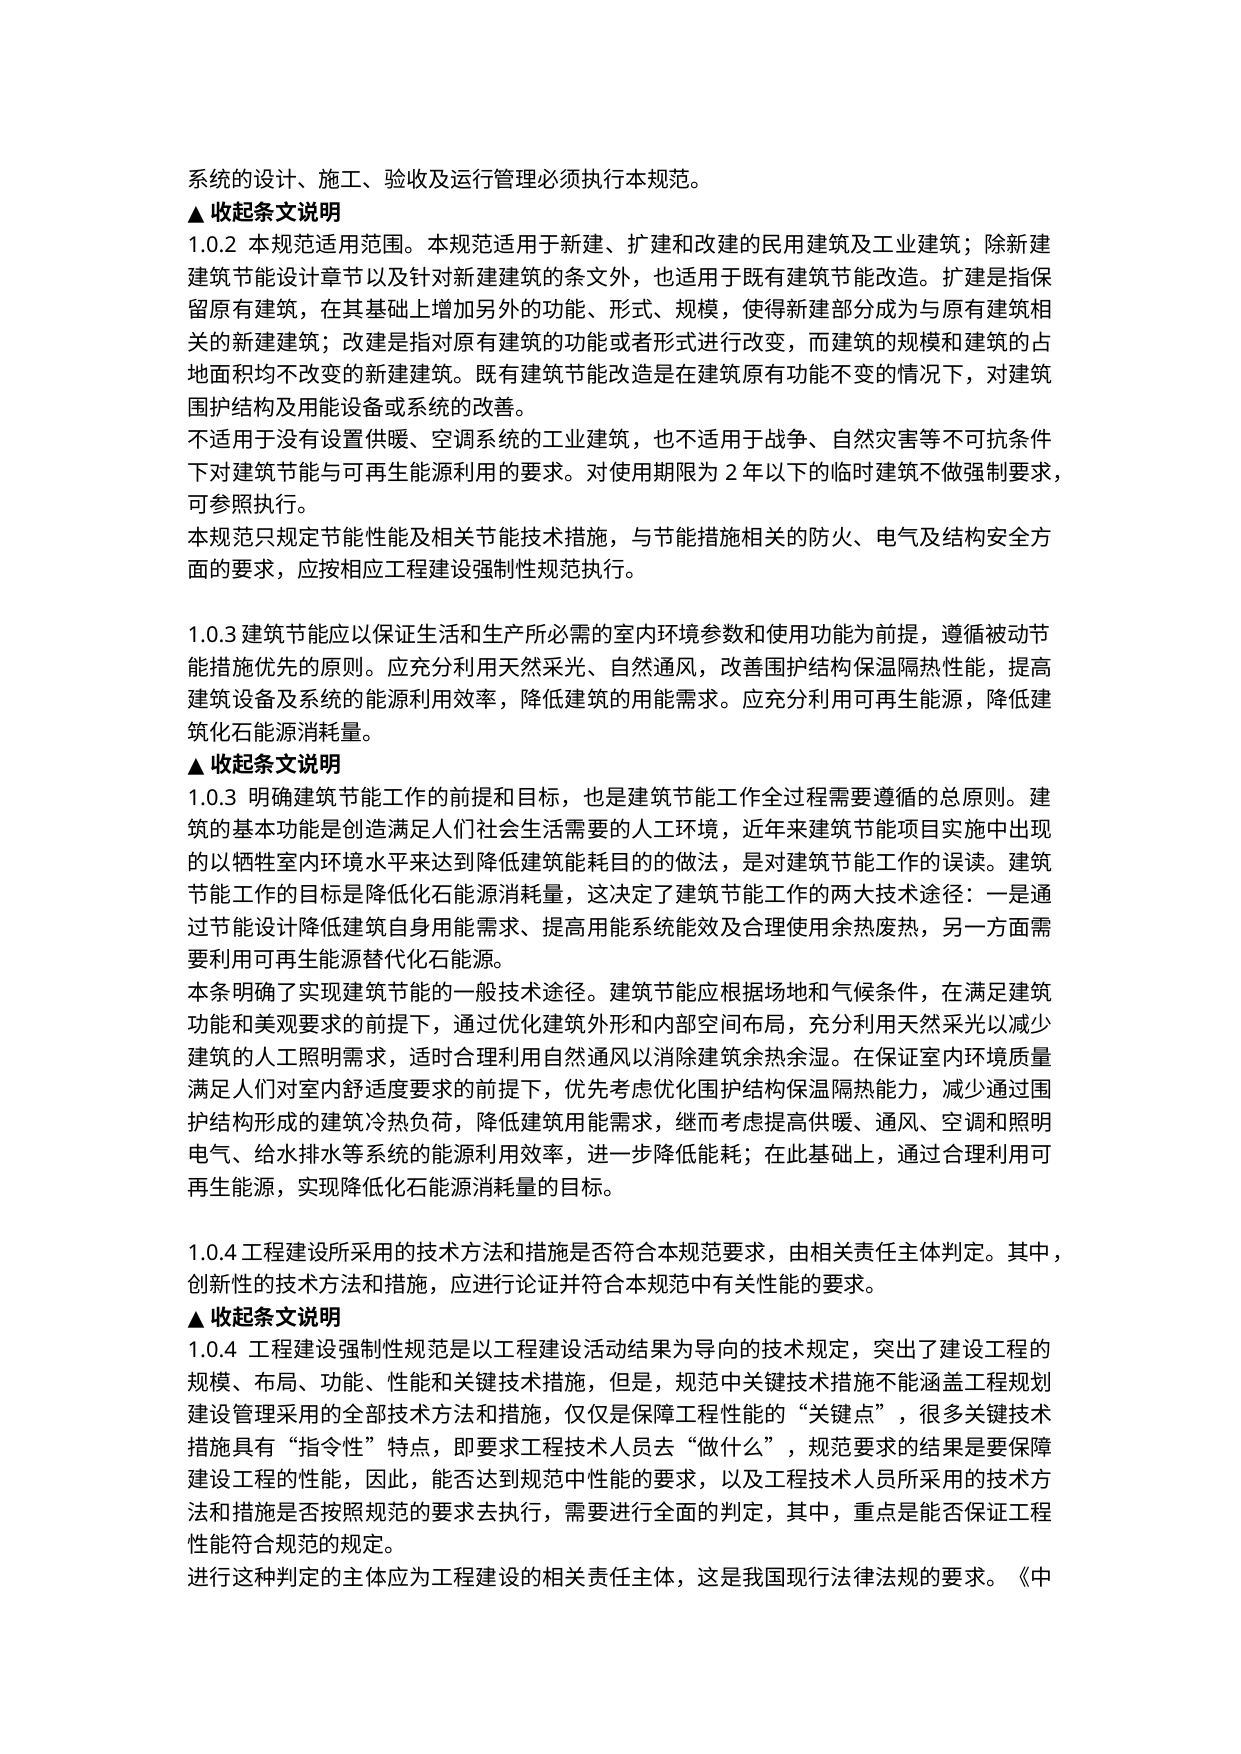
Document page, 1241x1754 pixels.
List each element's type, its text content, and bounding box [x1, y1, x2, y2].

text 1.0.3建筑节能应以保证生活和生产所必需的室内环境参数和使用功能为前提，遵循被动节能措施优先的原则。应充分利用天然采光、自然通风，改善围护结构保温隔热性能，提高建筑设备及系统的能源利用效率，降低建筑的用能需求。应充分利用可再生能源，降低建筑化石能源消耗量。 [187, 617, 1053, 747]
text 1.0.4工程建设所采用的技术方法和措施是否符合本规范要求，由相关责任主体判定。其中，创新性的技术方法和措施，应进行论证并符合本规范中有关性能的要求。 [187, 1234, 1053, 1299]
text ▲ 收起条文说明 1.0.3 明确建筑节能工作的前提和目标，也是建筑节能工作全过程需要遵循的总原则。建筑的基本功能是创造满足人们社会生活需要的人工环境，近年来建筑节能项目实施中出现的以牺牲室内环境水平来达到降低建筑能耗目的的做法，是对建筑节能工作的误读。建筑节能工作的目标是降低化石能源消耗量，这决定了建筑节能工作的两大技术途径：一是通过节能设计降低建筑自身用能需求、提高用能系统能效及合理使用余热废热，另一方面需要利用可再生能源替代化石能源。 本条明确了实现建筑节能的一般技术途径。建筑节能应根据场地和气候条件，在满足建筑功能和美观要求的前提下，通过优化建筑外形和内部空间布局，充分利用天然采光以减少建筑的人工照明需求，适时合理利用自然通风以消除建筑余热余湿。在保证室内环境质量，满足人们对室内舒适度要求的前提下，优先考虑优化围护结构保温隔热能力，减少通过围护结构形成的建筑冷热负荷，降低建筑用能需求，继而考虑提高供暖、通风、空调和照明、电气、给水排水等系统的能源利用效率，进一步降低能耗；在此基础上，通过合理利用可再生能源，实现降低化石能源消耗量的目标。 [187, 747, 1053, 1234]
text ▲ 收起条文说明 1.0.2 本规范适用范围。本规范适用于新建、扩建和改建的民用建筑及工业建筑；除新建建筑节能设计章节以及针对新建建筑的条文外，也适用于既有建筑节能改造。扩建是指保留原有建筑，在其基础上增加另外的功能、形式、规模，使得新建部分成为与原有建筑相关的新建建筑；改建是指对原有建筑的功能或者形式进行改变，而建筑的规模和建筑的占地面积均不改变的新建建筑。既有建筑节能改造是在建筑原有功能不变的情况下，对建筑围护结构及用能设备或系统的改善。 不适用于没有设置供暖、空调系统的工业建筑，也不适用于战争、自然灾害等不可抗条件下对建筑节能与可再生能源利用的要求。对使用期限为2年以下的临时建筑不做强制要求，可参照执行。 本规范只规定节能性能及相关节能技术措施，与节能措施相关的防火、电气及结构安全方面的要求，应按相应工程建设强制性规范执行。 [187, 194, 1053, 617]
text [187, 1299, 1053, 1592]
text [187, 162, 1053, 194]
